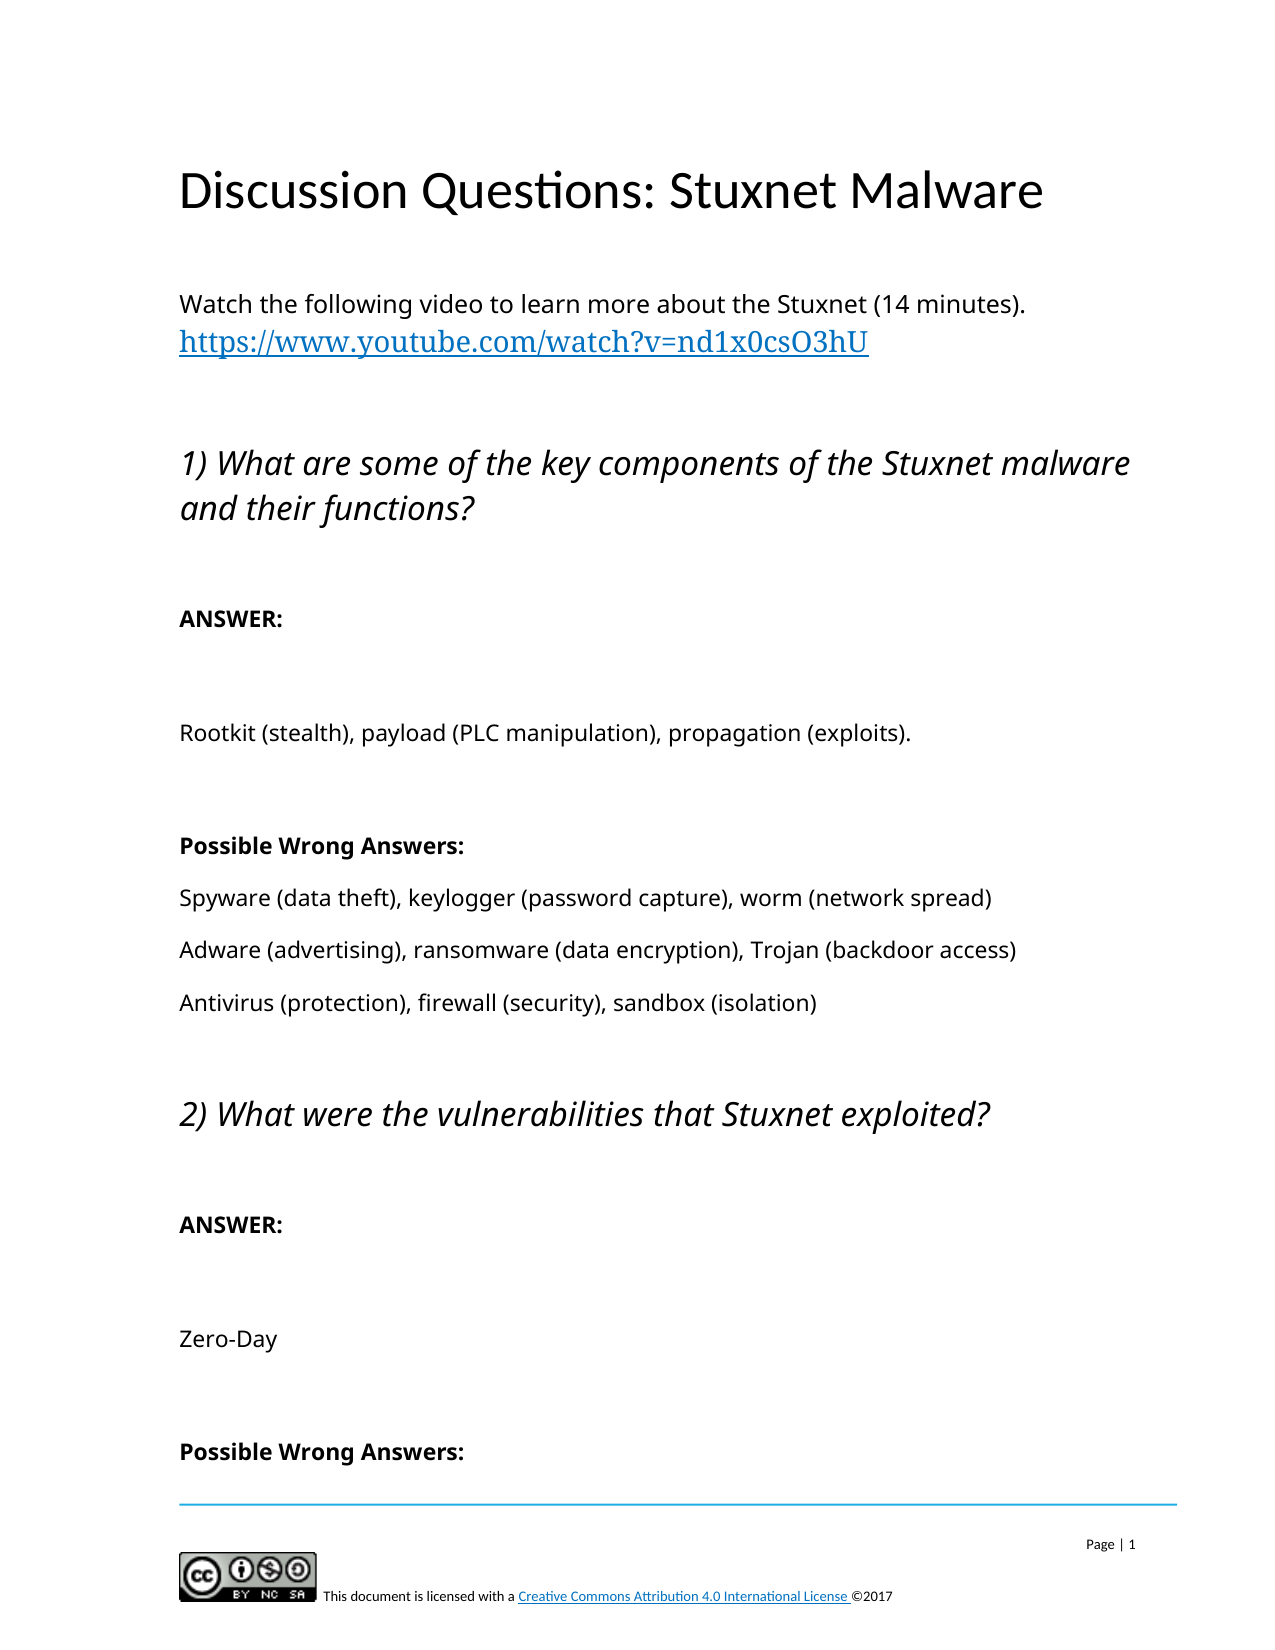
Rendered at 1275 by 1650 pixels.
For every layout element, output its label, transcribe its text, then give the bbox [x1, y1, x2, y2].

text Possible Wrong Answers: [179, 1436, 1135, 1467]
text 1) What are some of the key components of the Stuxnet malware and their functions? [179, 439, 1135, 530]
text ANSWER: [179, 1209, 1135, 1240]
text Antivirus (protection), firewall (security), sandbox (isolation) [179, 987, 1135, 1018]
text Rootkit (stealth), payload (PLC manipulation), propagation (exploits). [179, 717, 1135, 748]
text Spyware (data theft), keylogger (password capture), worm (network spread) [179, 882, 1135, 914]
text ANSWER: [179, 603, 1135, 634]
text Possible Wrong Answers: [179, 830, 1135, 862]
text https://www.youtube.com/watch?v=nd1x0csO3hU [179, 321, 1135, 361]
text Watch the following video to learn more about the Stuxnet (14 minutes). [179, 287, 1135, 321]
picture [179, 1552, 317, 1602]
text Adware (advertising), ransomware (data encryption), Trojan (backdoor access) [179, 934, 1135, 966]
text 2) What were the vulnerabilities that Stuxnet exploited? [179, 1091, 1135, 1136]
text Zero-Day [179, 1323, 1135, 1354]
text Discussion Questions: Stuxnet Malware [179, 156, 1135, 222]
